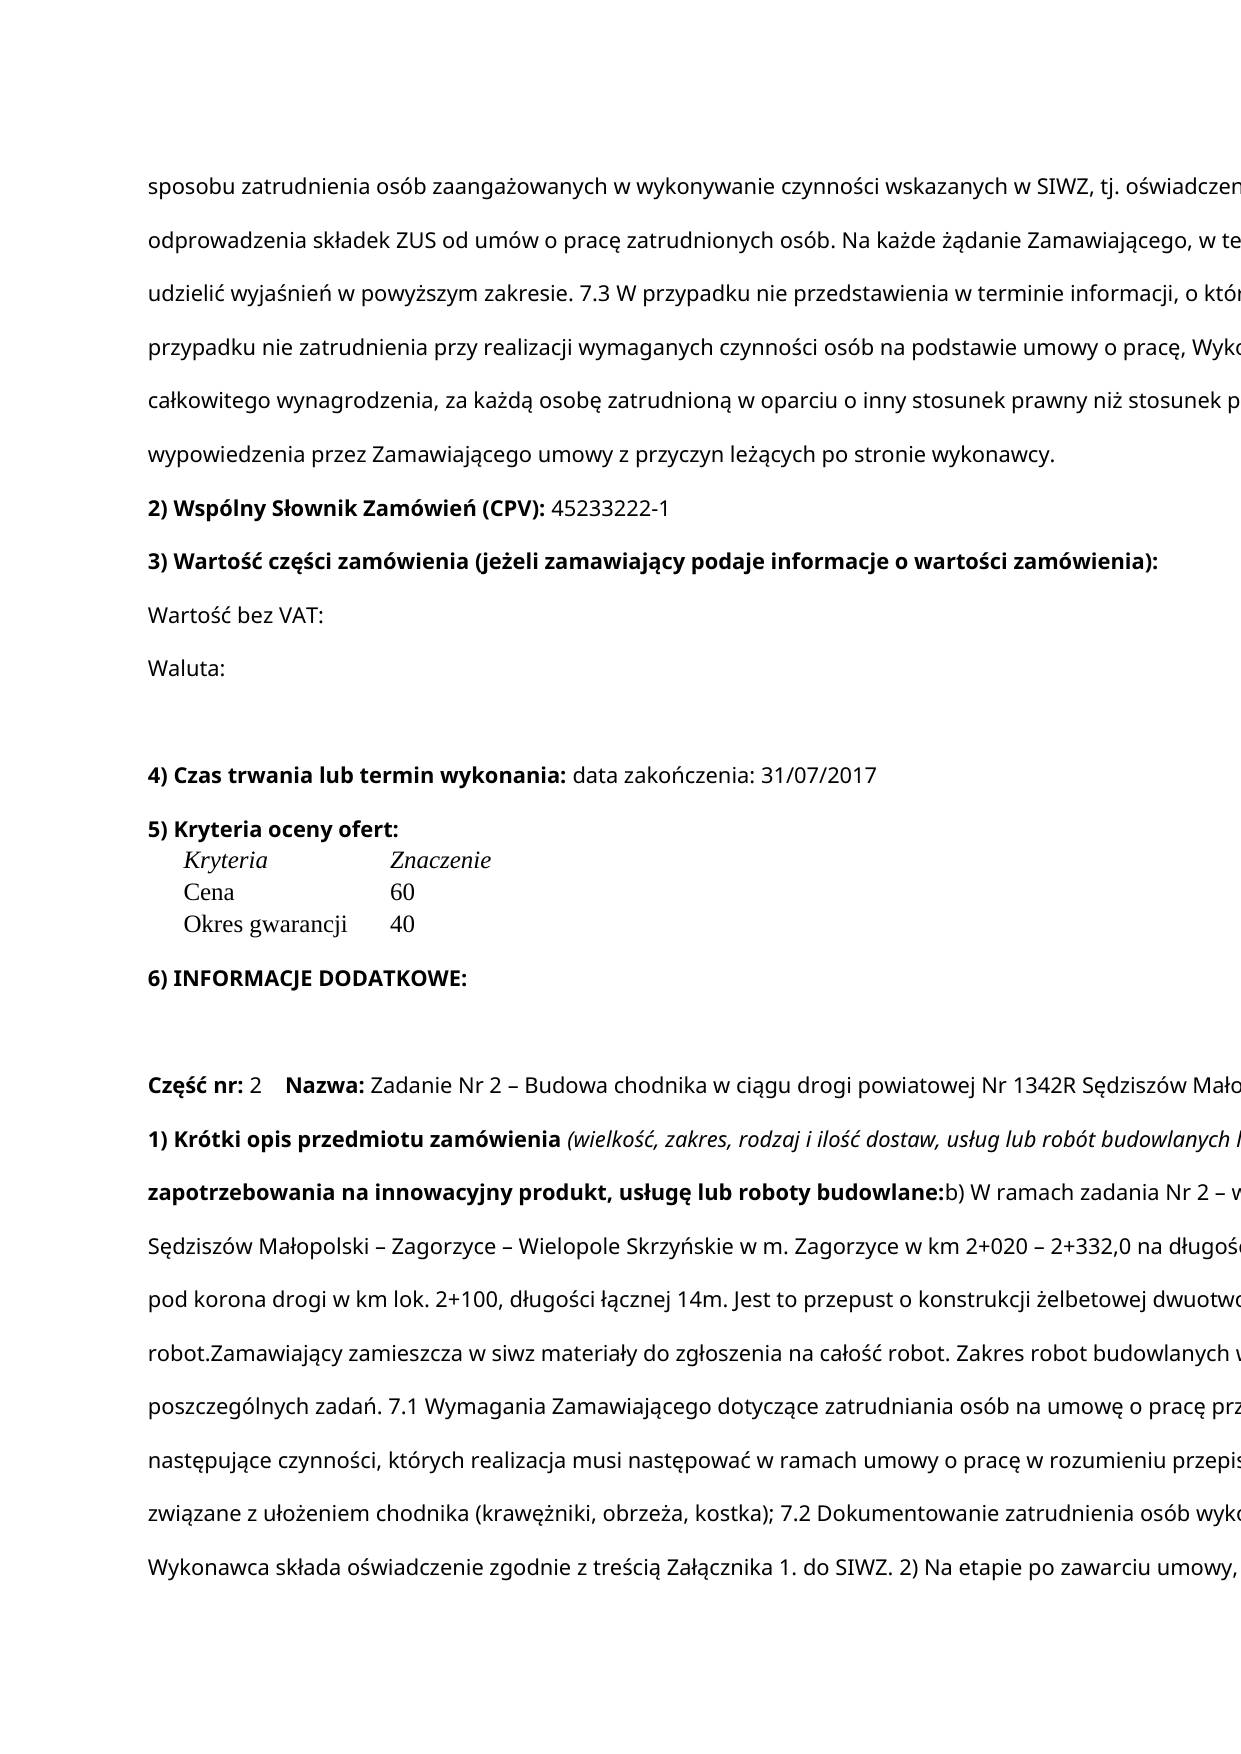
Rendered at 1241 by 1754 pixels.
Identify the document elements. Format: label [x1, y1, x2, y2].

table_header [148, 148, 1240, 1582]
